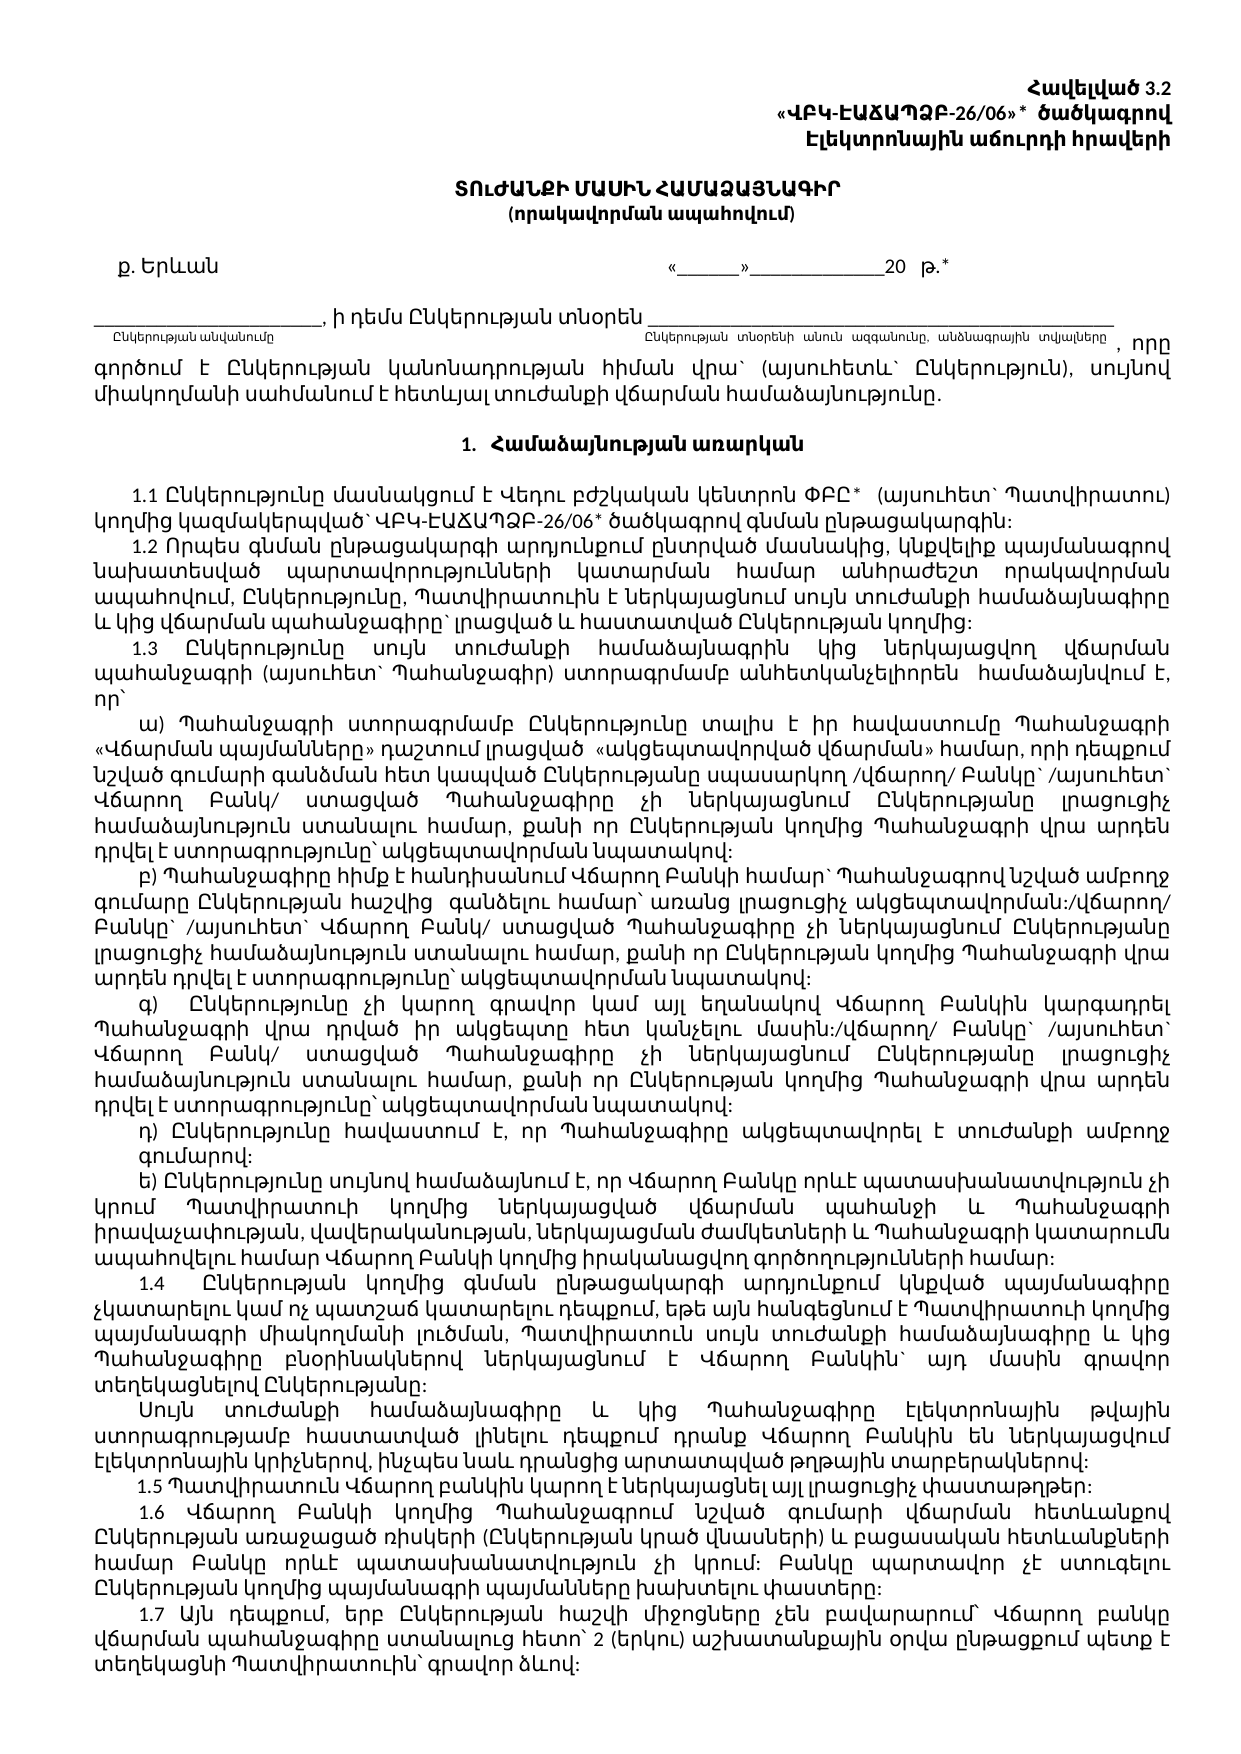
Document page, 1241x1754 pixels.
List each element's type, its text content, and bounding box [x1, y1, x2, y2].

text Ընկերության անվանումը Ընկերության տնօրենի անուն ազգանունը, անձնագրային տվյալները , որը գործում է Ընկերության կանոնադրության հիման վրա` (այսուհետև` Ընկերություն), սույնով միակողմանի սահմանում է հետևյալ տուժանքի վճարման համաձայնությունը. [94, 330, 1171, 406]
text բ) Պահանջագիրը հիմք է հանդիսանում Վճարող Բանկի համար` Պահանջագրով նշված ամբողջ գումարը Ընկերության հաշվից գանձելու համար՝ առանց լրացուցիչ ակցեպտավորման:/վճարող/ Բանկը` /այսուհետ` Վճարող Բանկ/ ստացված Պահանջագիրը չի ներկայացնում Ընկերությանը լրացուցիչ համաձայնություն ստանալու համար, քանի որ Ընկերության կողմից Պահանջագրի վրա արդեն դրվել է ստորագրությունը՝ ակցեպտավորման նպատակով: [94, 864, 1171, 991]
text ք. Երևան «______»_____________20 թ.* [94, 254, 1171, 279]
text 1. Համաձայնության առարկան [94, 432, 1171, 457]
text 1.4 Ընկերության կողմից գնման ընթացակարգի արդյունքում կնքված պայմանագիրը չկատարելու կամ ոչ պատշաճ կատարելու դեպքում, եթե այն հանգեցնում է Պատվիրատուի կողմից պայմանագրի միակողմանի լուծման, Պատվիրատուն սույն տուժանքի համաձայնագիրը և կից Պահանջագիրը բնօրինակներով ներկայացնում է Վճարող Բանկին` այդ մասին գրավոր տեղեկացնելով Ընկերությանը: [94, 1270, 1171, 1397]
text ա) Պահանջագրի ստորագրմամբ Ընկերությունը տալիս է իր հավաստումը Պահանջագրի «Վճարման պայմանները» դաշտում լրացված «ակցեպտավորված վճարման» համար, որի դեպքում նշված գումարի գանձման հետ կապված Ընկերությանը սպասարկող /վճարող/ Բանկը` /այսուհետ` Վճարող Բանկ/ ստացված Պահանջագիրը չի ներկայացնում Ընկերությանը լրացուցիչ համաձայնություն ստանալու համար, քանի որ Ընկերության կողմից Պահանջագրի վրա արդեն դրվել է ստորագրությունը՝ ակցեպտավորման նպատակով: [94, 711, 1171, 864]
text ՏՈւԺԱՆՔԻ ՄԱՍԻՆ ՀԱՄԱՁԱՅՆԱԳԻՐ [94, 177, 1171, 202]
text 1.6 Վճարող Բանկի կողմից Պահանջագրում նշված գումարի վճարման հետևանքով Ընկերության առաջացած ռիսկերի (Ընկերության կրած վնասների) և բացասական հետևանքների համար Բանկը որևէ պատասխանատվություն չի կրում: Բանկը պարտավոր չէ ստուգելու Ընկերության կողմից պայմանագրի պայմանները խախտելու փաստերը: [94, 1499, 1171, 1601]
text «ՎԲԿ-ԷԱՃԱՊՁԲ-26/06»* ծածկագրով [94, 100, 1171, 126]
text Հավելված 3.2 [94, 75, 1171, 100]
text Էլեկտրոնային աճուրդի հրավերի [94, 126, 1171, 151]
text 1.3 Ընկերությունը սույն տուժանքի համաձայնագրին կից ներկայացվող վճարման պահանջագրի (այսուհետ` Պահանջագիր) ստորագրմամբ անհետկանչելիորեն համաձայնվում է, որ՝ [94, 635, 1171, 711]
text 1.5 Պատվիրատուն Վճարող բանկին կարող է ներկայացնել այլ լրացուցիչ փաստաթղթեր: [94, 1474, 1171, 1499]
text դ) Ընկերությունը հավաստում է, որ Պահանջագիրը ակցեպտավորել է տուժանքի ամբողջ գումարով: [138, 1118, 1171, 1169]
text Սույն տուժանքի համաձայնագիրը և կից Պահանջագիրը էլեկտրոնային թվային ստորագրությամբ հաստատված լինելու դեպքում դրանք Վճարող Բանկին են ներկայացվում էլեկտրոնային կրիչներով, ինչպես նաև դրանցից արտատպված թղթային տարբերակներով: [94, 1397, 1171, 1474]
text գ) Ընկերությունը չի կարող գրավոր կամ այլ եղանակով Վճարող Բանկին կարգադրել Պահանջագրի վրա դրված իր ակցեպտը հետ կանչելու մասին:/վճարող/ Բանկը` /այսուհետ` Վճարող Բանկ/ ստացված Պահանջագիրը չի ներկայացնում Ընկերությանը լրացուցիչ համաձայնություն ստանալու համար, քանի որ Ընկերության կողմից Պահանջագրի վրա արդեն դրվել է ստորագրությունը՝ ակցեպտավորման նպատակով: [94, 991, 1171, 1118]
text 1.2 Որպես գնման ընթացակարգի արդյունքում ընտրված մասնակից, կնքվելիք պայմանագրով նախատեսված պարտավորությունների կատարման համար անհրաժեշտ որակավորման ապահովում, Ընկերությունը, Պատվիրատուին է ներկայացնում սույն տուժանքի համաձայնագիրը և կից վճարման պահանջագիրը` լրացված և հաստատված Ընկերության կողմից: [94, 533, 1171, 635]
text (որակավորման ապահովում) [94, 202, 1171, 225]
text 1.1 Ընկերությունը մասնակցում է Վեդու բժշկական կենտրոն ՓԲԸ* (այսուհետ` Պատվիրատու) կողմից կազմակերպված` ՎԲԿ-ԷԱՃԱՊՁԲ-26/06* ծածկագրով գնման ընթացակարգին: [94, 482, 1171, 533]
text ______________________, ի դեմս Ընկերության տնօրեն _____________________________________________ [94, 304, 1171, 330]
text ե) Ընկերությունը սույնով համաձայնում է, որ Վճարող Բանկը որևէ պատասխանատվություն չի կրում Պատվիրատուի կողմից ներկայացված վճարման պահանջի և Պահանջագրի իրավաչափության, վավերականության, ներկայացման ժամկետների և Պահանջագրի կատարումն ապահովելու համար Վճարող Բանկի կողմից իրականացվող գործողությունների համար: [94, 1169, 1171, 1270]
text 1.7 Այն դեպքում, երբ Ընկերության հաշվի միջոցները չեն բավարարում՝ Վճարող բանկը վճարման պահանջագիրը ստանալուց հետո՝ 2 (երկու) աշխատանքային օրվա ընթացքում պետք է տեղեկացնի Պատվիրատուին՝ գրավոր ձևով: [94, 1601, 1171, 1677]
